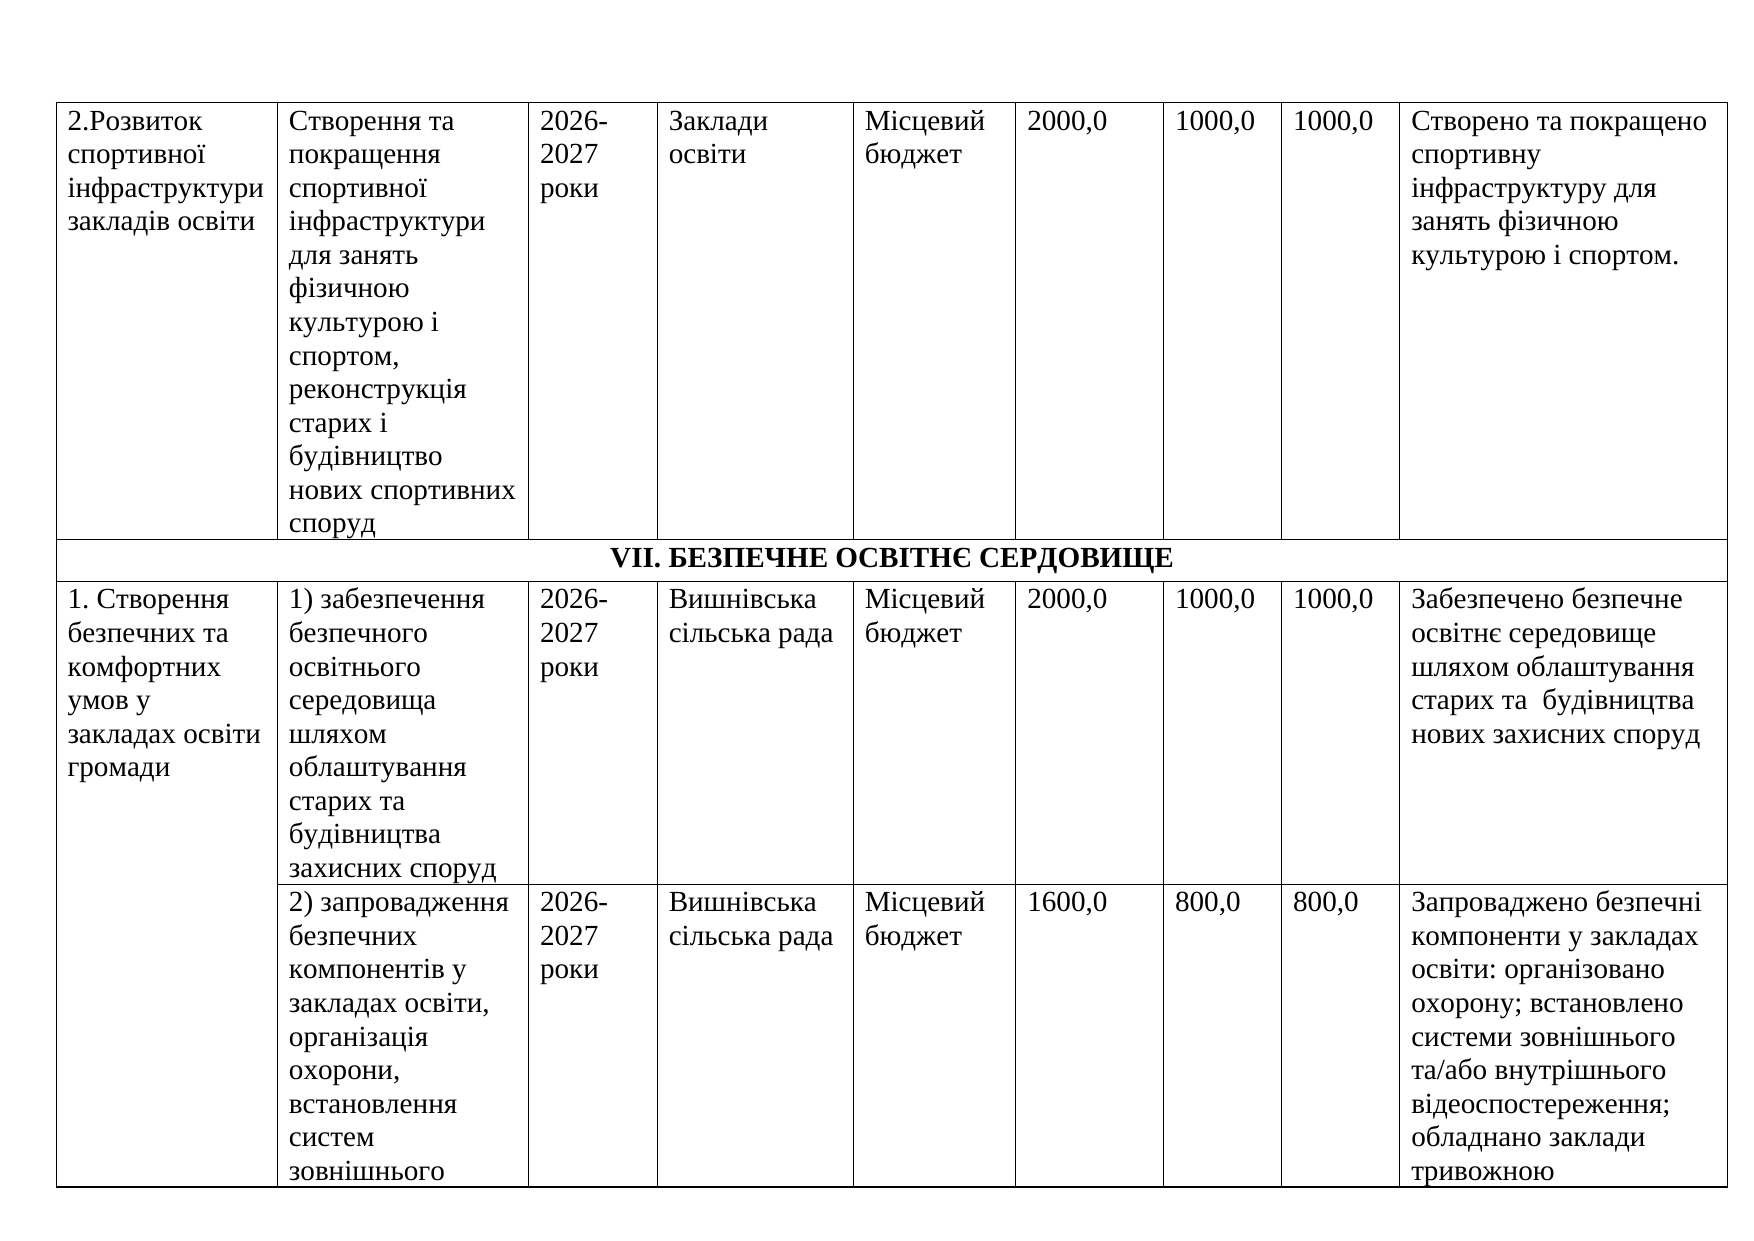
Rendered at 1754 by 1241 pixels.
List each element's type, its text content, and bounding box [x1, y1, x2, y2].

table_cell Забезпечено безпечне освітнє середовище шляхом облаштування старих та будівництва нових захисних споруд [1400, 582, 1727, 883]
table_cell Місцевий бюджет [854, 885, 1015, 1186]
table_cell 1. Створення безпечних та комфортних умов у закладах освіти громади [57, 582, 277, 1186]
table_cell Створено та покращено спортивну інфраструктуру для занять фізичною культурою і спортом. [1400, 103, 1727, 539]
table_cell Місцевий бюджет [854, 582, 1015, 883]
table_cell 2000,0 [1016, 103, 1163, 539]
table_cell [658, 885, 853, 1186]
table_cell VІІ. БЕЗПЕЧНЕ ОСВІТНЄ СЕРДОВИЩЕ [57, 540, 1727, 581]
table_cell 1000,0 [1164, 103, 1281, 539]
table_cell 1000,0 [1282, 103, 1399, 539]
table_cell 2026-2027 роки [529, 582, 657, 883]
table_cell 2026-2027 роки [529, 103, 657, 539]
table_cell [278, 885, 528, 1186]
table_cell 1000,0 [1164, 582, 1281, 883]
table_cell 1000,0 [1282, 582, 1399, 883]
table_cell 1600,0 [1016, 885, 1163, 1186]
table_cell 2026-2027 роки [529, 885, 657, 1186]
table_cell 800,0 [1164, 885, 1281, 1186]
table_cell 1) забезпечення безпечного освітнього середовища шляхом облаштування старих та будівництва захисних споруд [278, 582, 528, 883]
table_cell Місцевий бюджет [854, 103, 1015, 539]
table_cell 800,0 [1282, 885, 1399, 1186]
table_cell Вишнівська сільська рада [658, 582, 853, 883]
table_cell Заклади освіти [658, 103, 853, 539]
table_cell 2000,0 [1016, 582, 1163, 883]
table_cell 2.Розвиток спортивної інфраструктури закладів освіти [57, 103, 277, 539]
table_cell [1400, 885, 1727, 1186]
table_cell Створення та покращення спортивної інфраструктури для занять фізичною культурою і спортом, реконструкція старих і будівництво нових спортивних споруд [278, 103, 528, 539]
